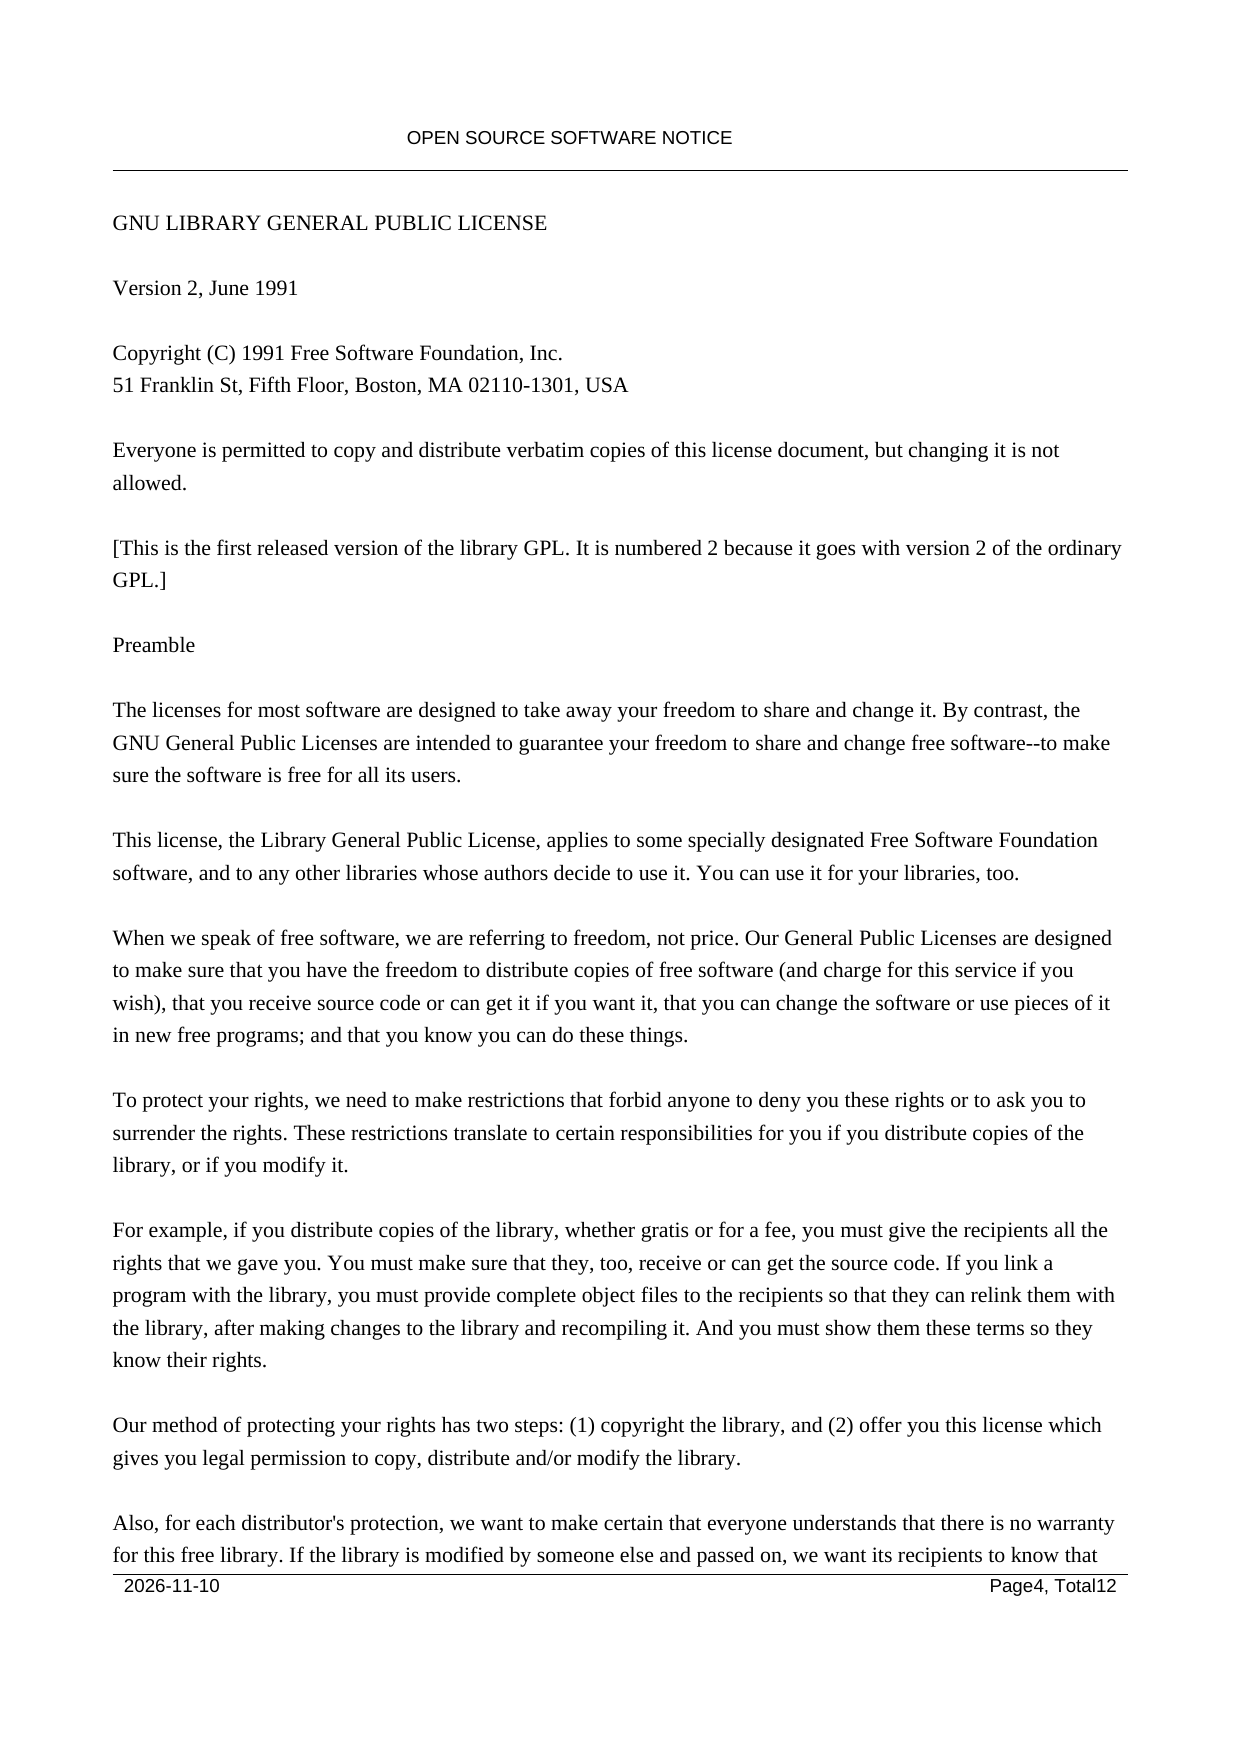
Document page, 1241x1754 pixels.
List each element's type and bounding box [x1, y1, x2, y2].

text [112, 206, 1128, 1571]
